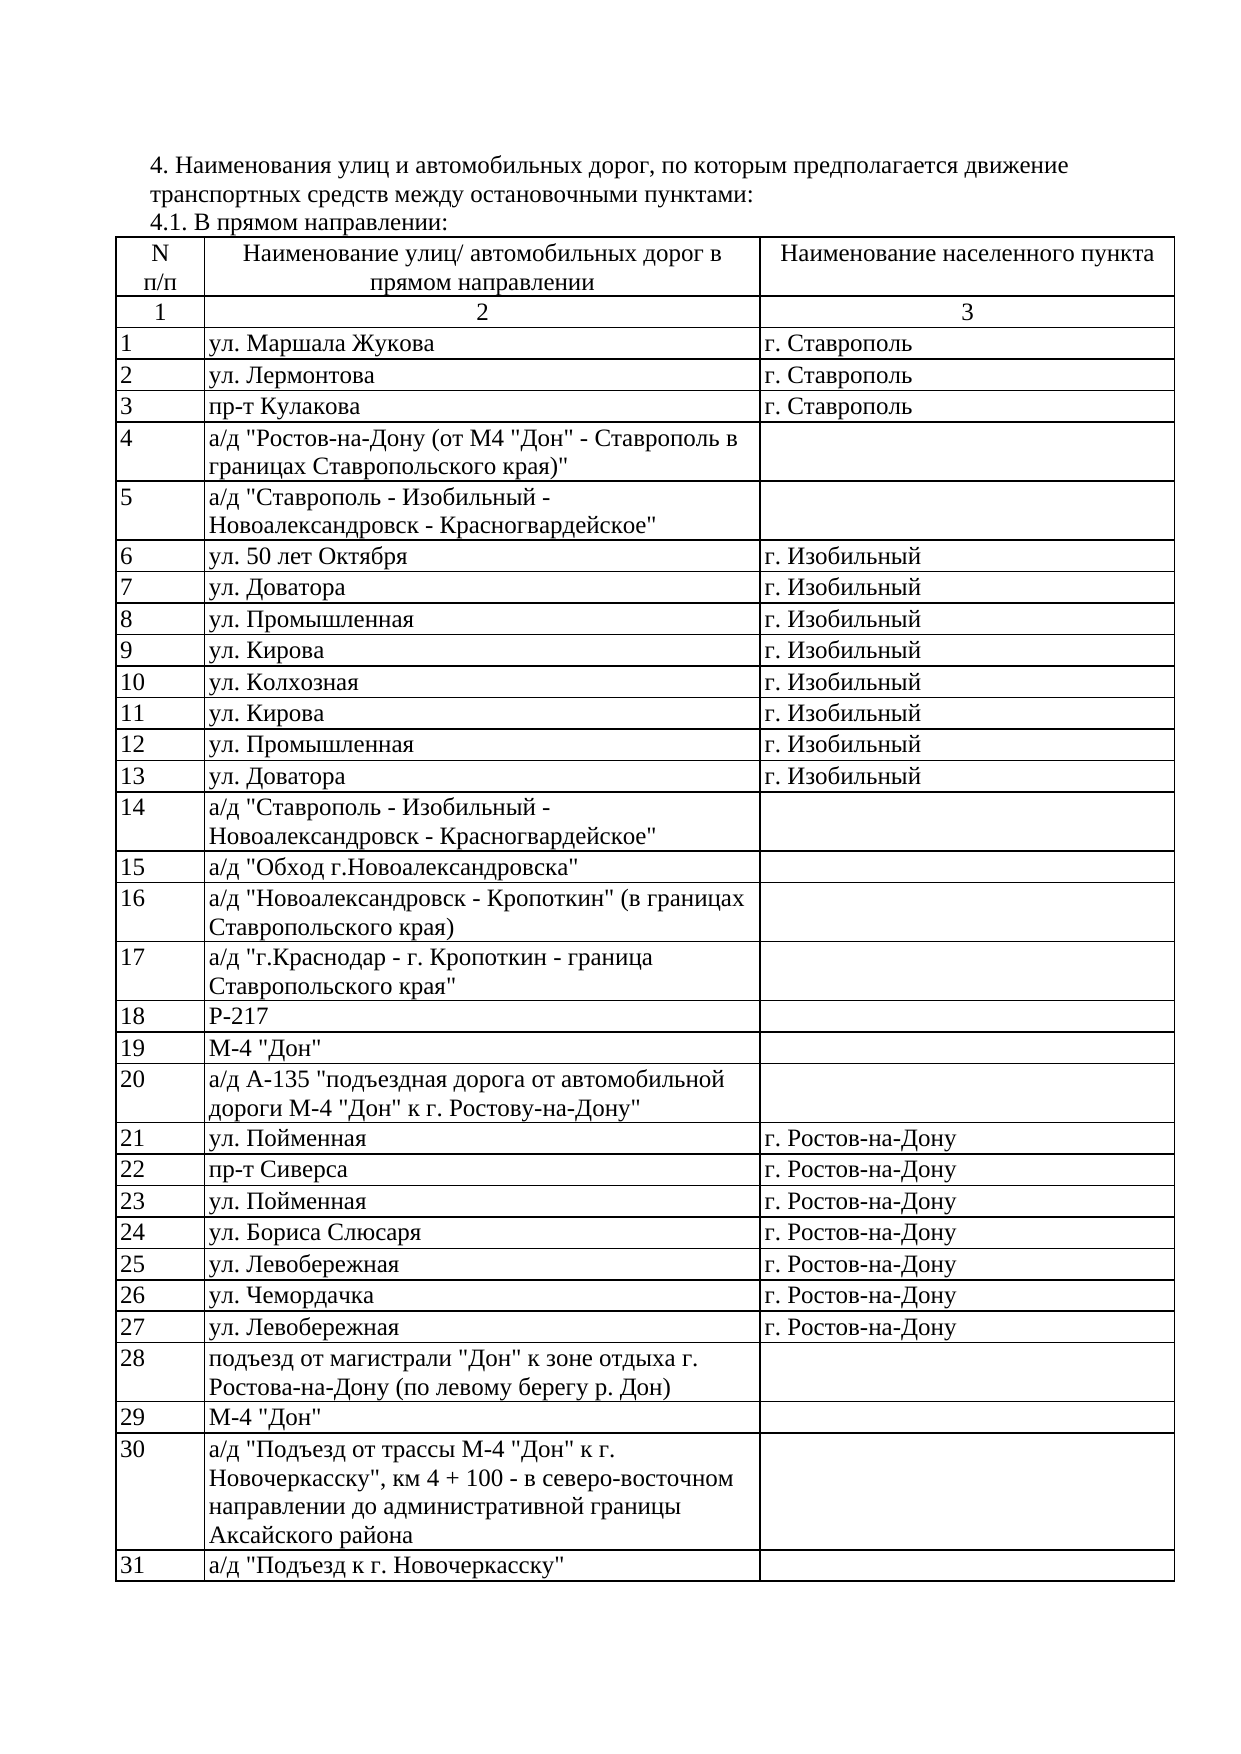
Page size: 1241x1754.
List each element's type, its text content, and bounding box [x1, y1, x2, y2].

table_cell г. Ростов-на-Дону [761, 1186, 1174, 1216]
table_cell 8 [117, 604, 204, 634]
table_cell а/д "Ставрополь - Изобильный - Новоалександровск - Красногвардейское" [205, 793, 759, 850]
table_cell 25 [117, 1249, 204, 1279]
table_cell г. Ставрополь [761, 391, 1174, 421]
table_cell Р-217 [205, 1001, 759, 1031]
table_cell 15 [117, 852, 204, 881]
table_cell г. Ростов-на-Дону [761, 1123, 1174, 1153]
table_cell 24 [117, 1218, 204, 1247]
table_cell [761, 482, 1174, 539]
table_cell г. Изобильный [761, 572, 1174, 602]
table_cell ул. Маршала Жукова [205, 328, 759, 358]
table_cell 11 [117, 698, 204, 728]
table_cell [761, 1434, 1174, 1549]
table_cell 5 [117, 482, 204, 539]
table_cell подъезд от магистрали "Дон" к зоне отдыха г. Ростова-на-Дону (по левому берегу р. Дон) [205, 1343, 759, 1401]
table_cell 14 [117, 793, 204, 850]
text 4.1. В прямом направлении: [150, 207, 1090, 236]
table_cell ул. Кирова [205, 698, 759, 728]
table_cell а/д "Обход г.Новоалександровска" [205, 852, 759, 881]
table_cell г. Изобильный [761, 667, 1174, 697]
table_cell ул. 50 лет Октября [205, 541, 759, 571]
table_cell [761, 423, 1174, 480]
table_cell г. Изобильный [761, 730, 1174, 759]
text 4. Наименования улиц и автомобильных дорог, по которым предполагается движение транспортных средств между остановочными пунктами: [150, 150, 1090, 207]
table_cell пр-т Кулакова [205, 391, 759, 421]
table_cell 12 [117, 730, 204, 759]
table_cell [761, 1001, 1174, 1031]
table_cell а/д "Подъезд от трассы М-4 "Дон" к г. Новочеркасску", км 4 + 100 - в северо-восточном направлении до административной границы Аксайского района [205, 1434, 759, 1549]
table_cell [761, 942, 1174, 999]
table_cell 1 [117, 297, 204, 327]
table_cell а/д А-135 "подъездная дорога от автомобильной дороги М-4 "Дон" к г. Ростову-на-Дону" [205, 1064, 759, 1122]
table_cell пр-т Сиверса [205, 1155, 759, 1184]
table_cell [761, 1343, 1174, 1401]
table_cell [761, 793, 1174, 850]
table_cell 30 [117, 1434, 204, 1549]
table_cell 6 [117, 541, 204, 571]
table_cell [761, 883, 1174, 941]
table_cell 31 [117, 1551, 204, 1580]
table_cell 19 [117, 1033, 204, 1062]
table_cell 1 [117, 328, 204, 358]
table_cell 4 [117, 423, 204, 480]
table_cell М-4 "Дон" [205, 1033, 759, 1062]
table_cell 9 [117, 635, 204, 665]
table_cell 10 [117, 667, 204, 697]
table_cell 17 [117, 942, 204, 999]
table_cell ул. Колхозная [205, 667, 759, 697]
table_cell г. Изобильный [761, 761, 1174, 791]
table_cell г. Ростов-на-Дону [761, 1155, 1174, 1184]
table_header Наименование улиц/ автомобильных дорог в прямом направлении [205, 238, 759, 295]
table_cell 18 [117, 1001, 204, 1031]
table_cell ул. Бориса Слюсаря [205, 1218, 759, 1247]
table_cell 29 [117, 1402, 204, 1432]
table_cell г. Ростов-на-Дону [761, 1312, 1174, 1342]
table_cell 26 [117, 1281, 204, 1310]
table_header Наименование населенного пункта [761, 238, 1174, 295]
table_cell 13 [117, 761, 204, 791]
table_cell ул. Кирова [205, 635, 759, 665]
table_cell ул. Левобережная [205, 1249, 759, 1279]
table_cell г. Ростов-на-Дону [761, 1249, 1174, 1279]
table_cell г. Изобильный [761, 635, 1174, 665]
table_cell 28 [117, 1343, 204, 1401]
table_cell г. Ростов-на-Дону [761, 1281, 1174, 1310]
table_cell ул. Доватора [205, 761, 759, 791]
table_cell а/д "Ростов-на-Дону (от М4 "Дон" - Ставрополь в границах Ставропольского края)" [205, 423, 759, 480]
table_cell 3 [761, 297, 1174, 327]
table_cell г. Ростов-на-Дону [761, 1218, 1174, 1247]
table_cell а/д "Ставрополь - Изобильный - Новоалександровск - Красногвардейское" [205, 482, 759, 539]
table_cell [761, 1064, 1174, 1122]
table_cell 7 [117, 572, 204, 602]
table_cell 23 [117, 1186, 204, 1216]
table_cell ул. Доватора [205, 572, 759, 602]
table_cell ул. Чемордачка [205, 1281, 759, 1310]
table_cell 22 [117, 1155, 204, 1184]
table_cell 20 [117, 1064, 204, 1122]
table_cell г. Изобильный [761, 698, 1174, 728]
table_cell г. Ставрополь [761, 360, 1174, 390]
table_cell г. Изобильный [761, 604, 1174, 634]
table_cell [761, 852, 1174, 881]
table_cell ул. Промышленная [205, 730, 759, 759]
table_cell ул. Пойменная [205, 1186, 759, 1216]
table_cell [761, 1402, 1174, 1432]
table_cell 27 [117, 1312, 204, 1342]
table_cell а/д "Подъезд к г. Новочеркасску" [205, 1551, 759, 1580]
table_cell а/д "Новоалександровск - Кропоткин" (в границах Ставропольского края) [205, 883, 759, 941]
table_cell ул. Левобережная [205, 1312, 759, 1342]
table_cell ул. Промышленная [205, 604, 759, 634]
table_cell М-4 "Дон" [205, 1402, 759, 1432]
table_cell г. Изобильный [761, 541, 1174, 571]
table_cell 16 [117, 883, 204, 941]
table_cell 2 [117, 360, 204, 390]
table_cell г. Ставрополь [761, 328, 1174, 358]
table_cell [761, 1033, 1174, 1062]
table_cell [761, 1551, 1174, 1580]
table_cell 2 [205, 297, 759, 327]
table_cell 21 [117, 1123, 204, 1153]
table_cell ул. Пойменная [205, 1123, 759, 1153]
table_header N п/п [117, 238, 204, 295]
table_cell ул. Лермонтова [205, 360, 759, 390]
table_cell а/д "г.Краснодар - г. Кропоткин - граница Ставропольского края" [205, 942, 759, 999]
table_cell 3 [117, 391, 204, 421]
